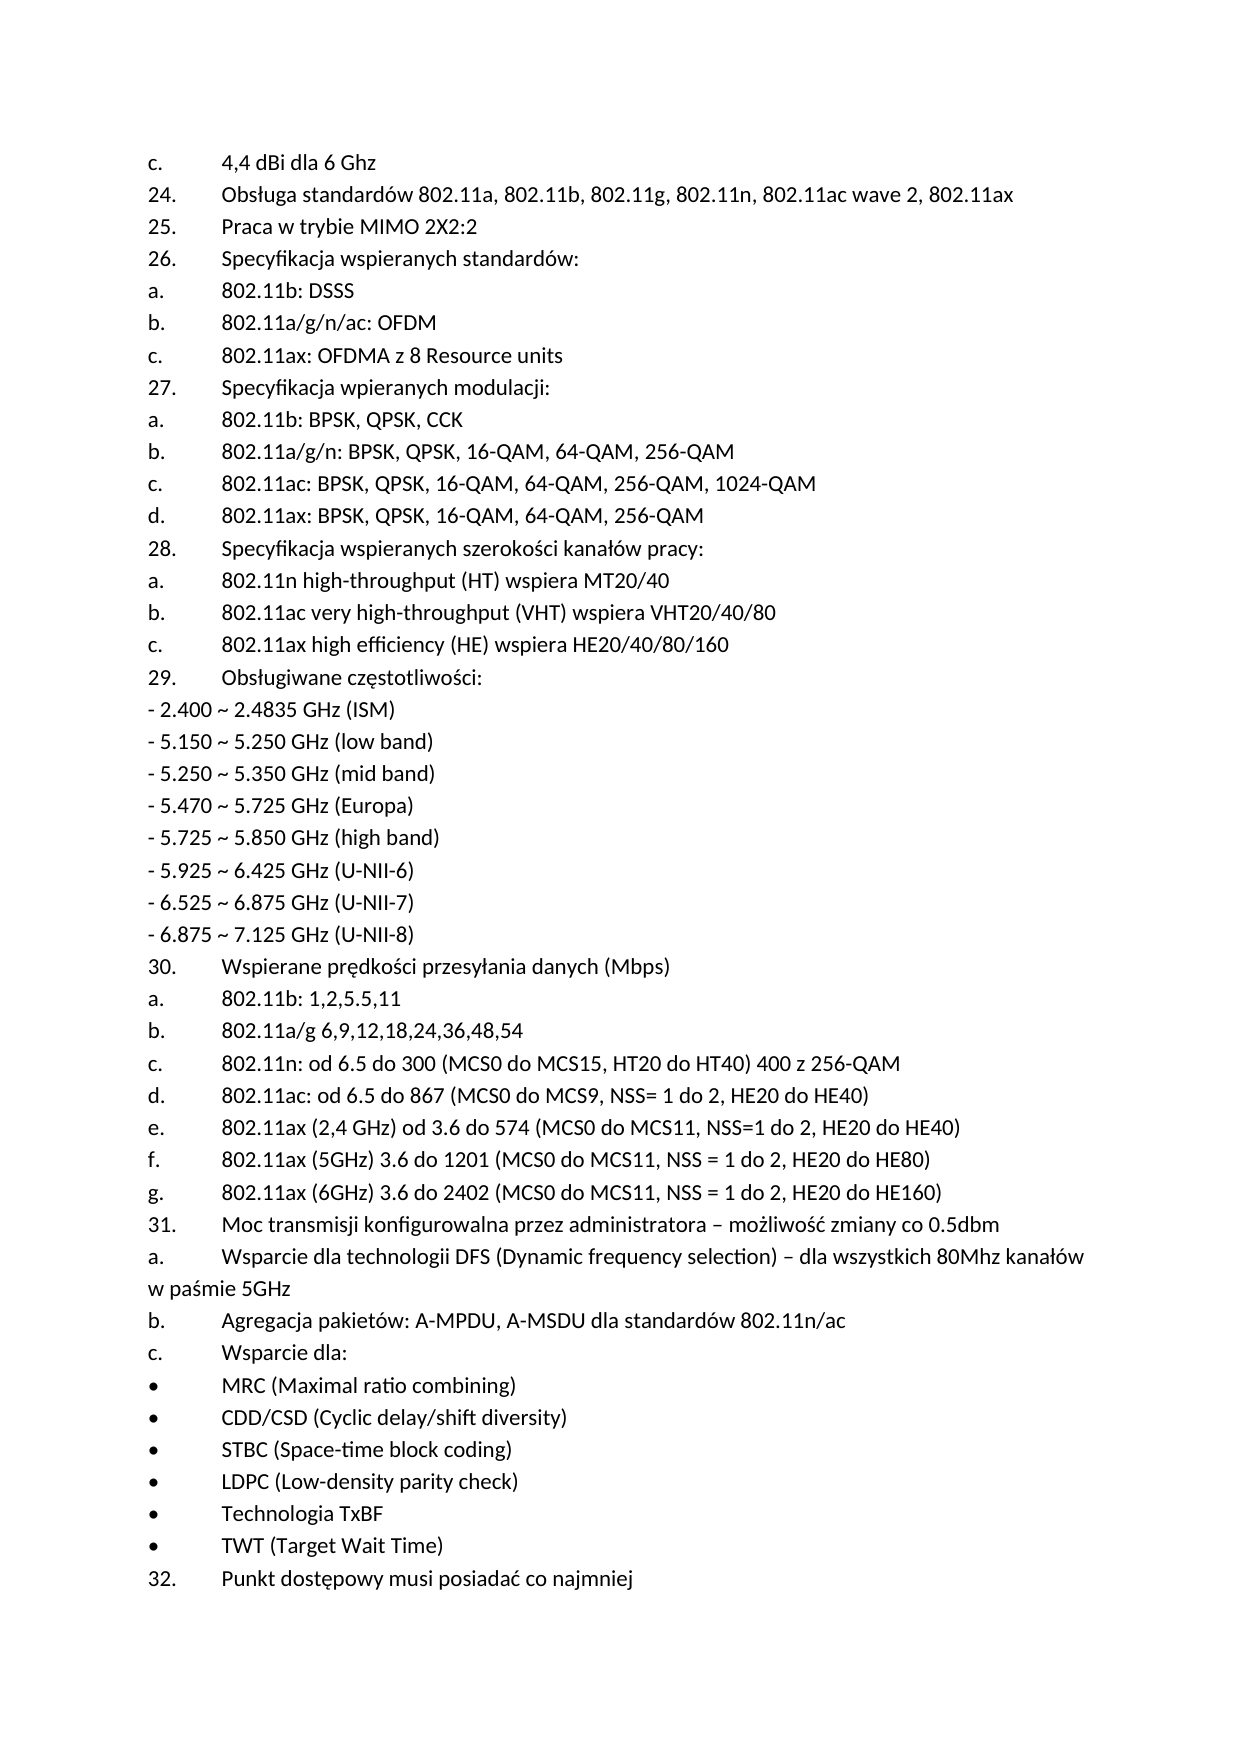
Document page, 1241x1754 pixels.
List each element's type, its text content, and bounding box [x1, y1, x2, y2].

text d. 802.11ac: od 6.5 do 867 (MCS0 do MCS9, NSS= 1 do 2, HE20 do HE40) [148, 1081, 1093, 1109]
text 28. Specyfikacja wspieranych szerokości kanałów pracy: [148, 534, 1093, 562]
text - 5.925 ~ 6.425 GHz (U-NII-6) [148, 856, 1093, 884]
text a. 802.11b: 1,2,5.5,11 [148, 984, 1093, 1012]
text - 5.470 ~ 5.725 GHz (Europa) [148, 791, 1093, 819]
text • MRC (Maximal ratio combining) [148, 1371, 1093, 1399]
text f. 802.11ax (5GHz) 3.6 do 1201 (MCS0 do MCS11, NSS = 1 do 2, HE20 do HE80) [148, 1145, 1093, 1173]
text c. 802.11n: od 6.5 do 300 (MCS0 do MCS15, HT20 do HT40) 400 z 256-QAM [148, 1049, 1093, 1077]
text c. 802.11ax high efficiency (HE) wspiera HE20/40/80/160 [148, 630, 1093, 658]
text - 5.250 ~ 5.350 GHz (mid band) [148, 759, 1093, 787]
text • TWT (Target Wait Time) [148, 1532, 1093, 1560]
text a. Wsparcie dla technologii DFS (Dynamic frequency selection) – dla wszystkich 80Mhz kanałów w paśmie 5GHz [148, 1242, 1093, 1302]
text 26. Specyfikacja wspieranych standardów: [148, 244, 1093, 272]
text b. Agregacja pakietów: A-MPDU, A-MSDU dla standardów 802.11n/ac [148, 1306, 1093, 1334]
text d. 802.11ax: BPSK, QPSK, 16-QAM, 64-QAM, 256-QAM [148, 502, 1093, 530]
text - 2.400 ~ 2.4835 GHz (ISM) [148, 695, 1093, 723]
text 25. Praca w trybie MIMO 2X2:2 [148, 212, 1093, 240]
text a. 802.11n high-throughput (HT) wspiera MT20/40 [148, 566, 1093, 594]
text c. Wsparcie dla: [148, 1338, 1093, 1367]
text - 5.725 ~ 5.850 GHz (high band) [148, 823, 1093, 852]
text 31. Moc transmisji konfigurowalna przez administratora – możliwość zmiany co 0.5dbm [148, 1210, 1093, 1238]
text b. 802.11a/g/n: BPSK, QPSK, 16-QAM, 64-QAM, 256-QAM [148, 437, 1093, 465]
text • CDD/CSD (Cyclic delay/shift diversity) [148, 1403, 1093, 1431]
text 29. Obsługiwane częstotliwości: [148, 663, 1093, 691]
text - 6.525 ~ 6.875 GHz (U-NII-7) [148, 888, 1093, 916]
text a. 802.11b: BPSK, QPSK, CCK [148, 405, 1093, 433]
text - 5.150 ~ 5.250 GHz (low band) [148, 727, 1093, 755]
text • LDPC (Low-density parity check) [148, 1467, 1093, 1495]
text 30. Wspierane prędkości przesyłania danych (Mbps) [148, 952, 1093, 980]
text 32. Punkt dostępowy musi posiadać co najmniej [148, 1564, 1093, 1592]
text 27. Specyfikacja wpieranych modulacji: [148, 373, 1093, 401]
text a. 802.11b: DSSS [148, 276, 1093, 304]
text c. 802.11ax: OFDMA z 8 Resource units [148, 341, 1093, 369]
text c. 4,4 dBi dla 6 Ghz [148, 148, 1093, 176]
text c. 802.11ac: BPSK, QPSK, 16-QAM, 64-QAM, 256-QAM, 1024-QAM [148, 469, 1093, 497]
text • STBC (Space-time block coding) [148, 1435, 1093, 1463]
text b. 802.11a/g/n/ac: OFDM [148, 308, 1093, 337]
text 24. Obsługa standardów 802.11a, 802.11b, 802.11g, 802.11n, 802.11ac wave 2, 802.11ax [148, 180, 1093, 208]
text b. 802.11ac very high-throughput (VHT) wspiera VHT20/40/80 [148, 598, 1093, 626]
text e. 802.11ax (2,4 GHz) od 3.6 do 574 (MCS0 do MCS11, NSS=1 do 2, HE20 do HE40) [148, 1113, 1093, 1141]
text b. 802.11a/g 6,9,12,18,24,36,48,54 [148, 1017, 1093, 1045]
text • Technologia TxBF [148, 1499, 1093, 1527]
text - 6.875 ~ 7.125 GHz (U-NII-8) [148, 920, 1093, 948]
text g. 802.11ax (6GHz) 3.6 do 2402 (MCS0 do MCS11, NSS = 1 do 2, HE20 do HE160) [148, 1178, 1093, 1206]
